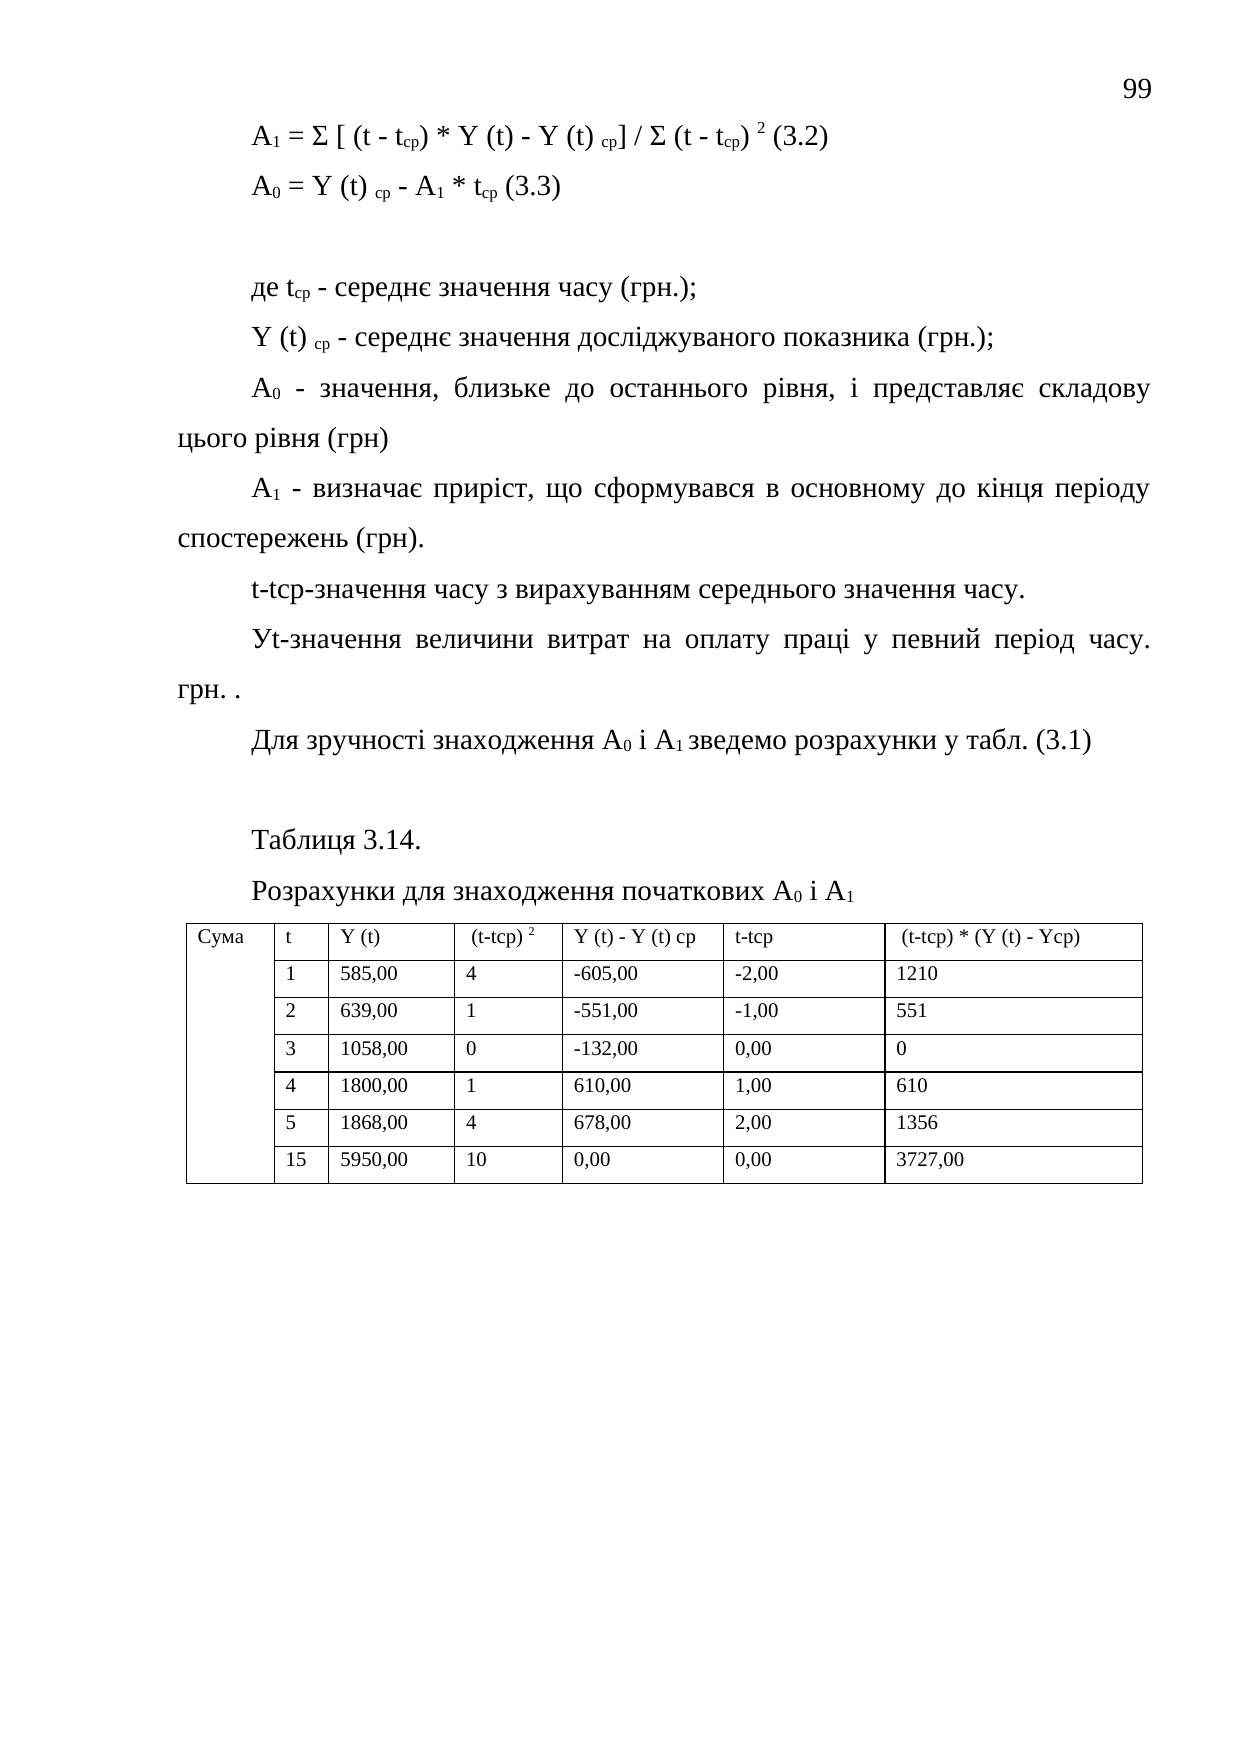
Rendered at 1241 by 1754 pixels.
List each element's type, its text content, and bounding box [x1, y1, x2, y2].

table_cell 5 [275, 1110, 328, 1146]
table_cell 1800,00 [329, 1073, 454, 1108]
table_cell 1356 [886, 1110, 1142, 1146]
table_cell 610,00 [563, 1073, 723, 1108]
table_cell 1868,00 [329, 1110, 454, 1146]
table_cell 0 [455, 1035, 562, 1071]
table_cell 10 [455, 1147, 562, 1183]
text Y (t) cp - середнє значення досліджуваного показника (грн.); [177, 319, 1152, 353]
table_cell 1058,00 [329, 1035, 454, 1071]
table_cell 585,00 [329, 961, 454, 997]
text А0 - значення, близьке до останнього рівня, і представляє складову цього рівня (грн) [177, 370, 1152, 453]
table_cell 4 [455, 1110, 562, 1146]
table_header Сума [187, 924, 274, 1183]
table_header t [275, 924, 328, 960]
table_cell 5950,00 [329, 1147, 454, 1183]
table_header (t-tcp) 2 [455, 924, 562, 960]
table_cell 551 [886, 998, 1142, 1034]
table_cell -1,00 [724, 998, 884, 1034]
table_cell 1 [275, 961, 328, 997]
table_cell 0,00 [724, 1035, 884, 1071]
table_header Y (t) - Y (t) cp [563, 924, 723, 960]
table_cell 4 [275, 1073, 328, 1108]
table_header (t-tcp) * (Y (t) - Ycp) [886, 924, 1142, 960]
table_cell -2,00 [724, 961, 884, 997]
table_cell 2 [275, 998, 328, 1034]
table_cell 0,00 [724, 1147, 884, 1183]
table_cell 3 [275, 1035, 328, 1071]
text Для зручності знаходження А0 і А1 зведемо розрахунки у табл. (3.1) [177, 722, 1152, 755]
table_cell 639,00 [329, 998, 454, 1034]
table_cell -605,00 [563, 961, 723, 997]
table_header t-tcp [724, 924, 884, 960]
table_cell 0 [886, 1035, 1142, 1071]
table_cell -132,00 [563, 1035, 723, 1071]
table_header Y (t) [329, 924, 454, 960]
table_cell 1 [455, 1073, 562, 1108]
text t-tср-значення часу з вирахуванням середнього значення часу. [177, 571, 1152, 604]
text A1 = Σ [ (t - tcp) * Y (t) - Y (t) cp] / Σ (t - tcp) 2 (3.2) [177, 118, 1152, 152]
text де tcp - середнє значення часу (грн.); [177, 269, 1152, 303]
text A0 = Y (t) cp - A1 * tcp (3.3) [177, 168, 1152, 202]
table_cell 4 [455, 961, 562, 997]
text Уt-значення величини витрат на оплату праці у певний період часу. грн. . [177, 621, 1152, 705]
table_cell 3727,00 [886, 1147, 1142, 1183]
table_cell 678,00 [563, 1110, 723, 1146]
table_cell 2,00 [724, 1110, 884, 1146]
table_cell 1,00 [724, 1073, 884, 1108]
table_cell 1 [455, 998, 562, 1034]
table_cell 610 [886, 1073, 1142, 1108]
table_cell 15 [275, 1147, 328, 1183]
table_cell 0,00 [563, 1147, 723, 1183]
text А1 - визначає приріст, що сформувався в основному до кінця періоду спостережень (грн). [177, 470, 1152, 554]
table_cell 1210 [886, 961, 1142, 997]
table_cell -551,00 [563, 998, 723, 1034]
text Таблиця 3.14. [177, 822, 1152, 856]
text Розрахунки для знаходження початкових А0 і А1 [177, 873, 1152, 906]
